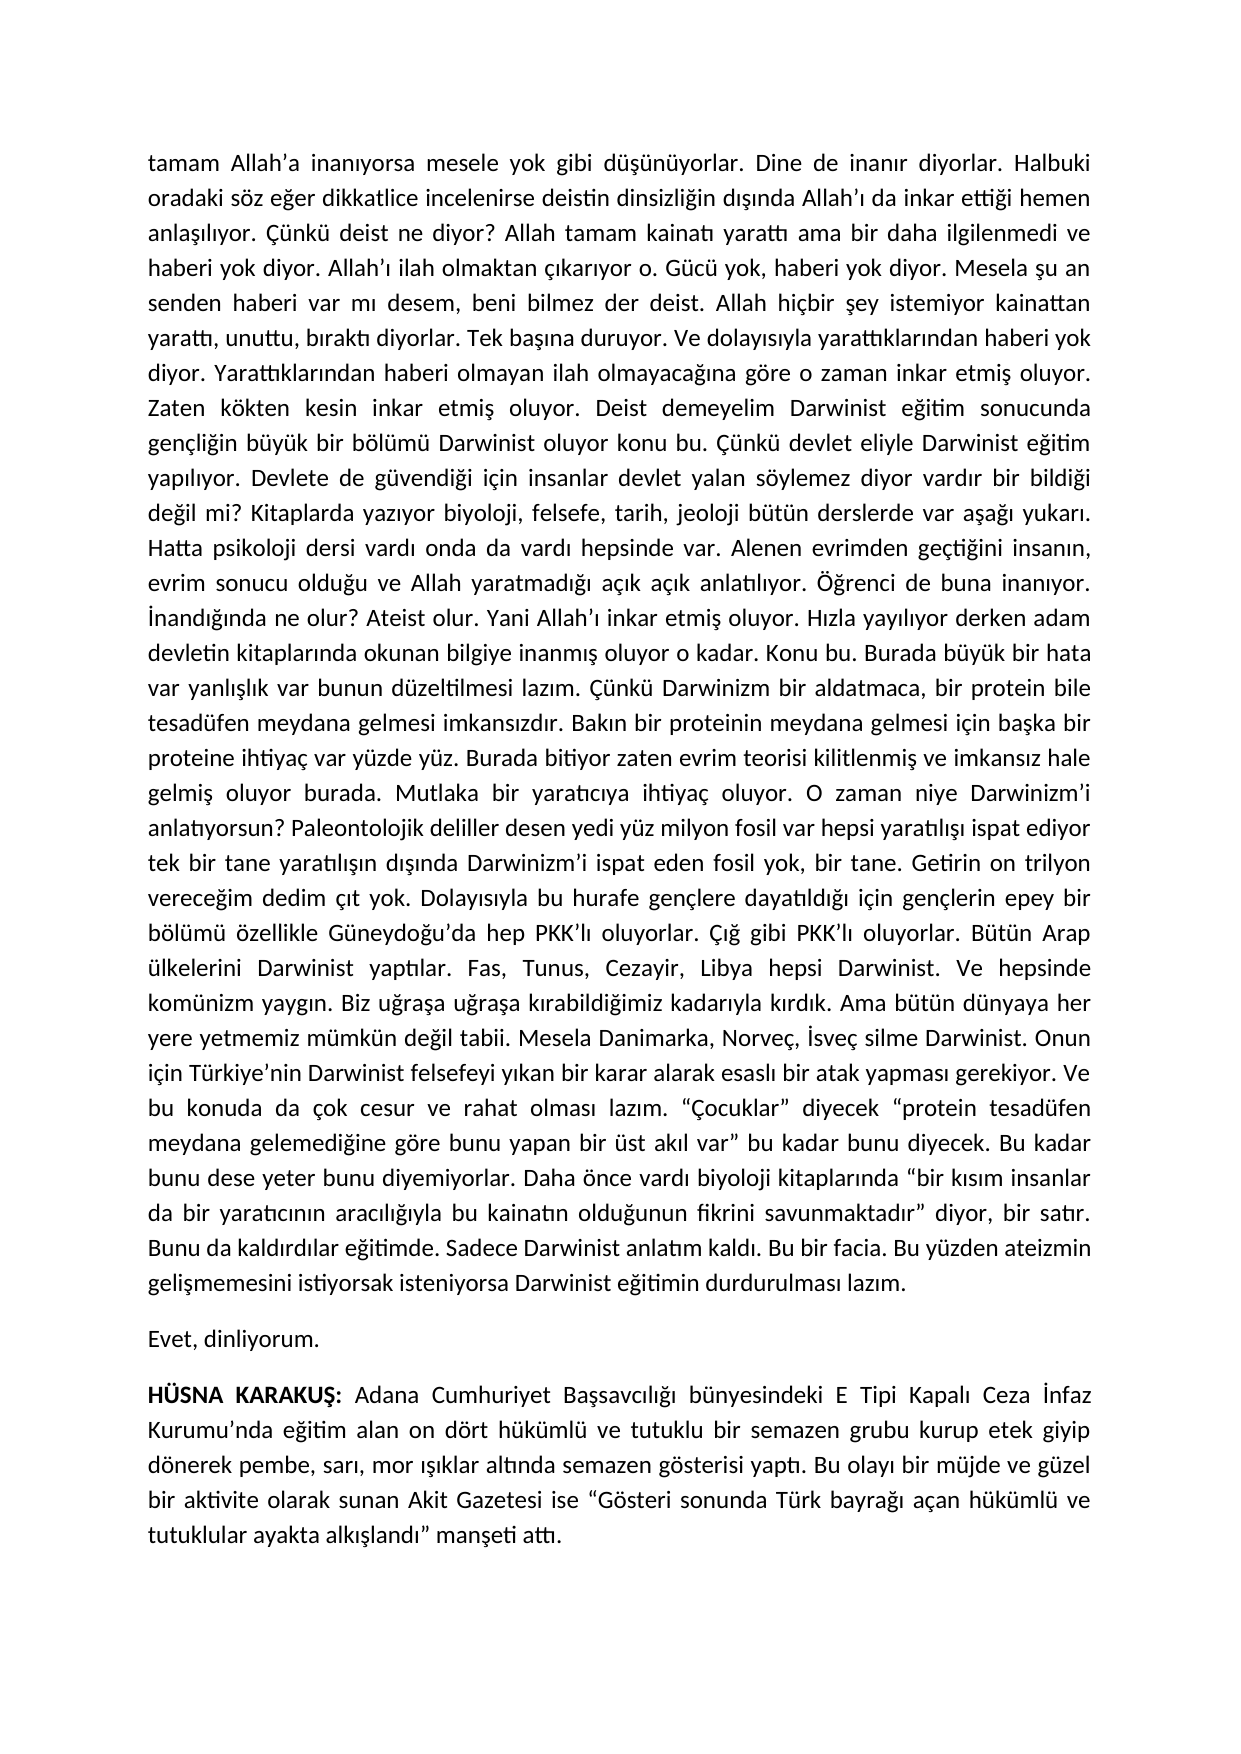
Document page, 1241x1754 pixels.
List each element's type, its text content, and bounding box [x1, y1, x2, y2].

text Evet, dinliyorum. [148, 1323, 1093, 1354]
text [148, 148, 1093, 1298]
text HÜSNA KARAKUŞ: Adana Cumhuriyet Başsavcılığı bünyesindeki E Tipi Kapalı Ceza İnfaz Kurumu’nda eğitim alan on dört hükümlü ve tutuklu bir semazen grubu kurup etek giyip dönerek pembe, sarı, mor ışıklar altında semazen gösterisi yaptı. Bu olayı bir müjde ve güzel bir aktivite olarak sunan Akit Gazetesi ise “Gösteri sonunda Türk bayrağı açan hükümlü ve tutuklular ayakta alkışlandı” manşeti attı. [148, 1379, 1093, 1550]
